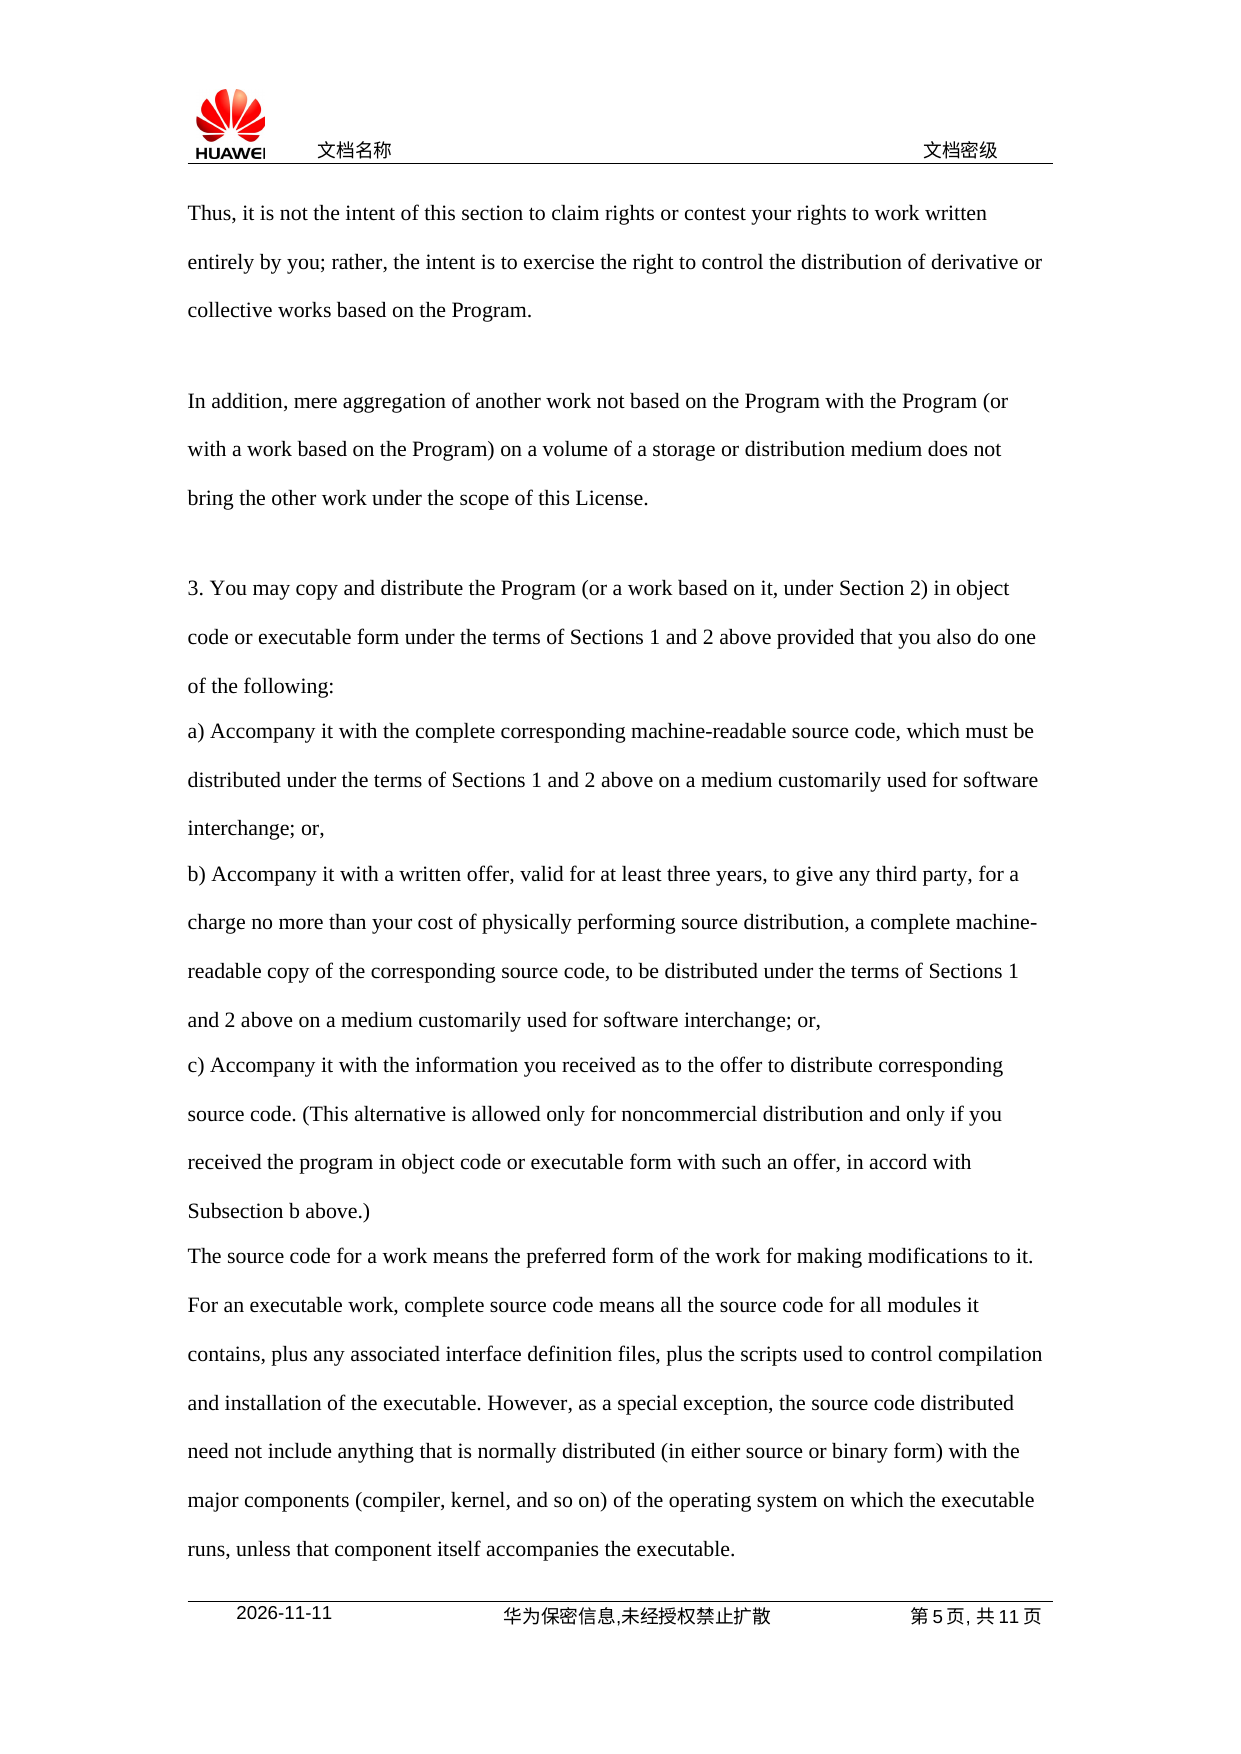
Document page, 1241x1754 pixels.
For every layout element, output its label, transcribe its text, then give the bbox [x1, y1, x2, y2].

text a) Accompany it with the complete corresponding machine-readable source code, which must be distributed under the terms of Sections 1 and 2 above on a medium customarily used for software interchange; or, [187, 714, 1053, 844]
text c) Accompany it with the information you received as to the offer to distribute corresponding source code. (This alternative is allowed only for noncommercial distribution and only if you received the program in object code or executable form with such an offer, in accord with Subsection b above.) [187, 1048, 1053, 1227]
picture [196, 89, 265, 159]
text b) Accompany it with a written offer, valid for at least three years, to give any third party, for a charge no more than your cost of physically performing source distribution, a complete machine-readable copy of the corresponding source code, to be distributed under the terms of Sections 1 and 2 above on a medium customarily used for software interchange; or, [187, 857, 1053, 1036]
text Thus, it is not the intent of this section to claim rights or contest your rights to work written entirely by you; rather, the intent is to exercise the right to control the distribution of derivative or collective works based on the Program. [187, 196, 1053, 326]
text 3. You may copy and distribute the Program (or a work based on it, under Section 2) in object code or executable form under the terms of Sections 1 and 2 above provided that you also do one of the following: [187, 572, 1053, 702]
text In addition, mere aggregation of another work not based on the Program with the Program (or with a work based on the Program) on a volume of a storage or distribution medium does not bring the other work under the scope of this License. [187, 384, 1053, 514]
text The source code for a work means the preferred form of the work for making modifications to it. For an executable work, complete source code means all the source code for all modules it contains, plus any associated interface definition files, plus the scripts used to control compilation and installation of the executable. However, as a special exception, the source code distributed need not include anything that is normally distributed (in either source or binary form) with the major components (compiler, kernel, and so on) of the operating system on which the executable runs, unless that component itself accompanies the executable. [187, 1239, 1053, 1564]
